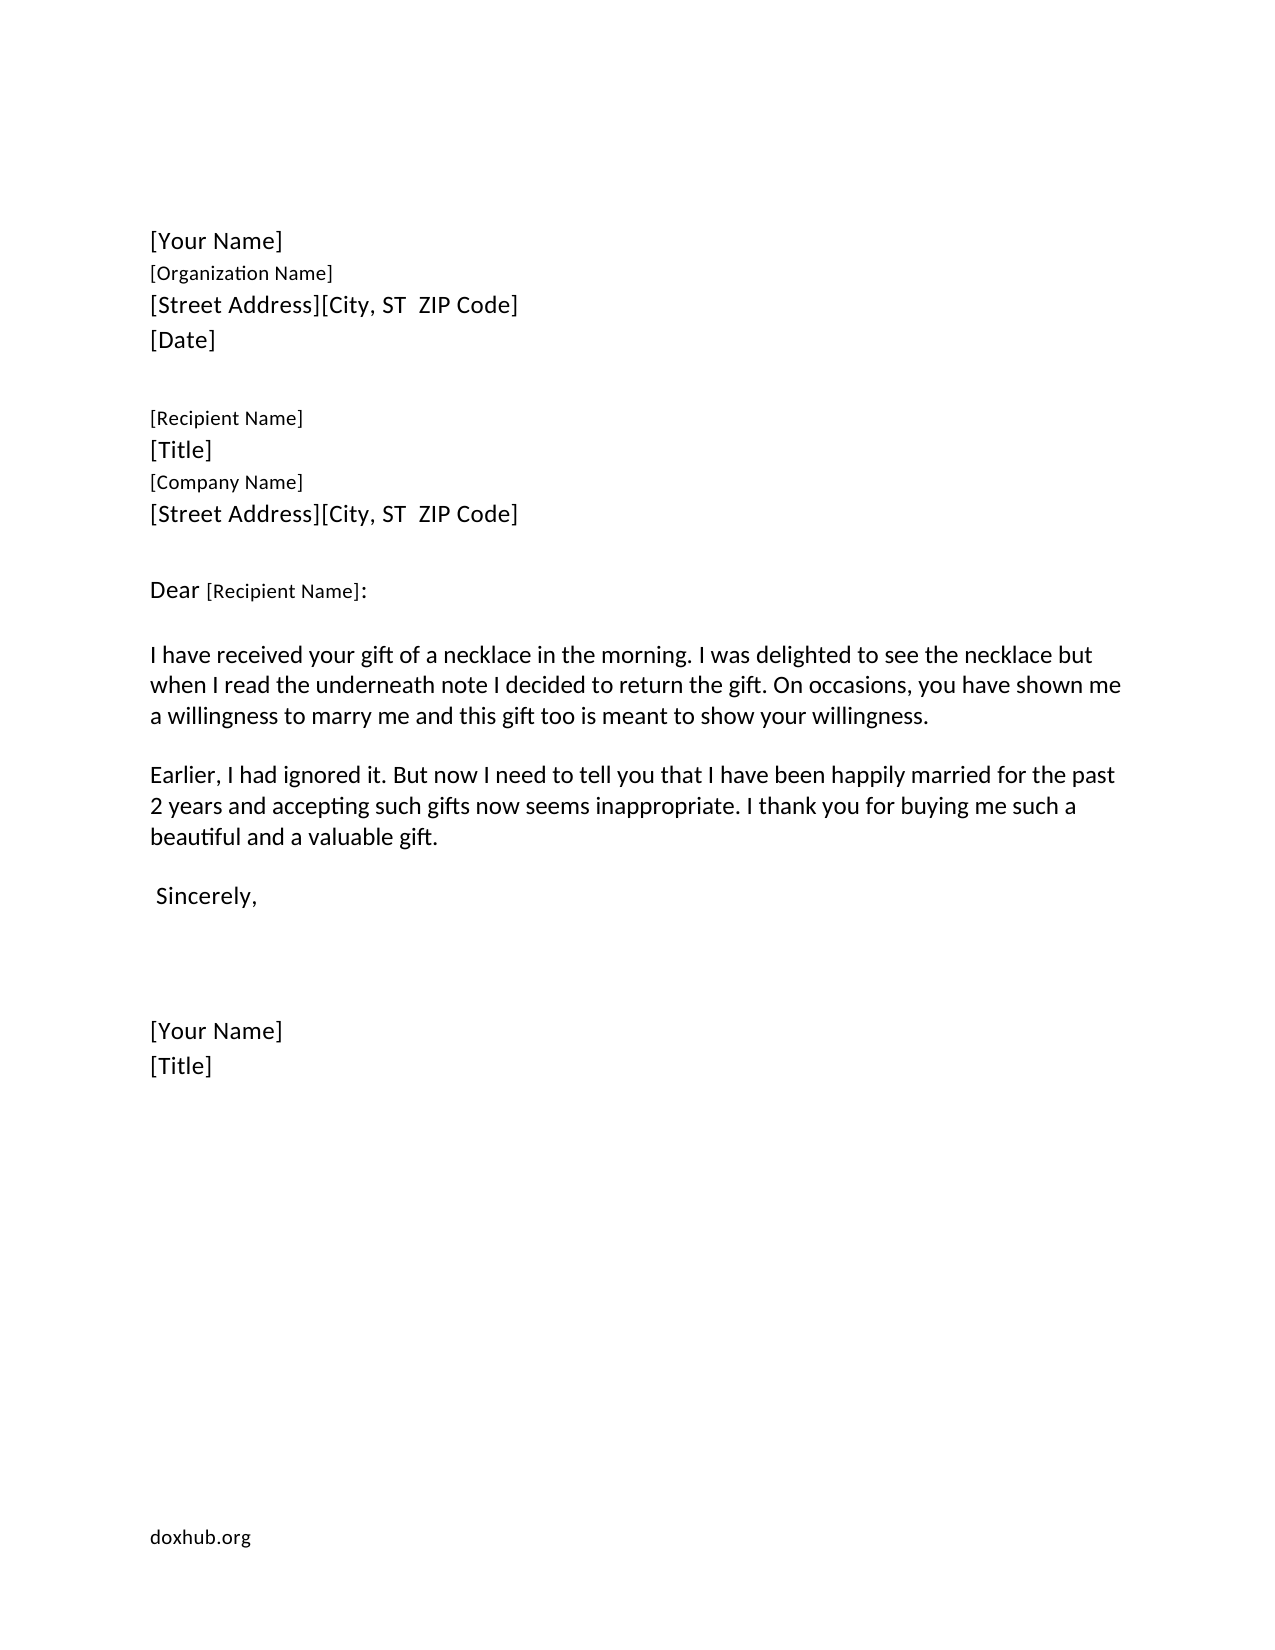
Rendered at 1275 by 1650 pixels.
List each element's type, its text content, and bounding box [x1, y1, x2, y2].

text [Your Name] [150, 1015, 1125, 1046]
text Earlier, I had ignored it. But now I need to tell you that I have been happily married for the past 2 years and accepting such gifts now seems inappropriate. I thank you for buying me such a beautiful and a valuable gift. [150, 759, 1125, 851]
text [Your Name] [150, 225, 1125, 256]
text I have received your gift of a necklace in the morning. I was delighted to see the necklace but when I read the underneath note I decided to return the gift. On occasions, you have shown me a willingness to marry me and this gift too is meant to show your willingness. [150, 639, 1125, 730]
text Dear : [150, 575, 1125, 605]
text Sincerely, [150, 880, 1125, 911]
